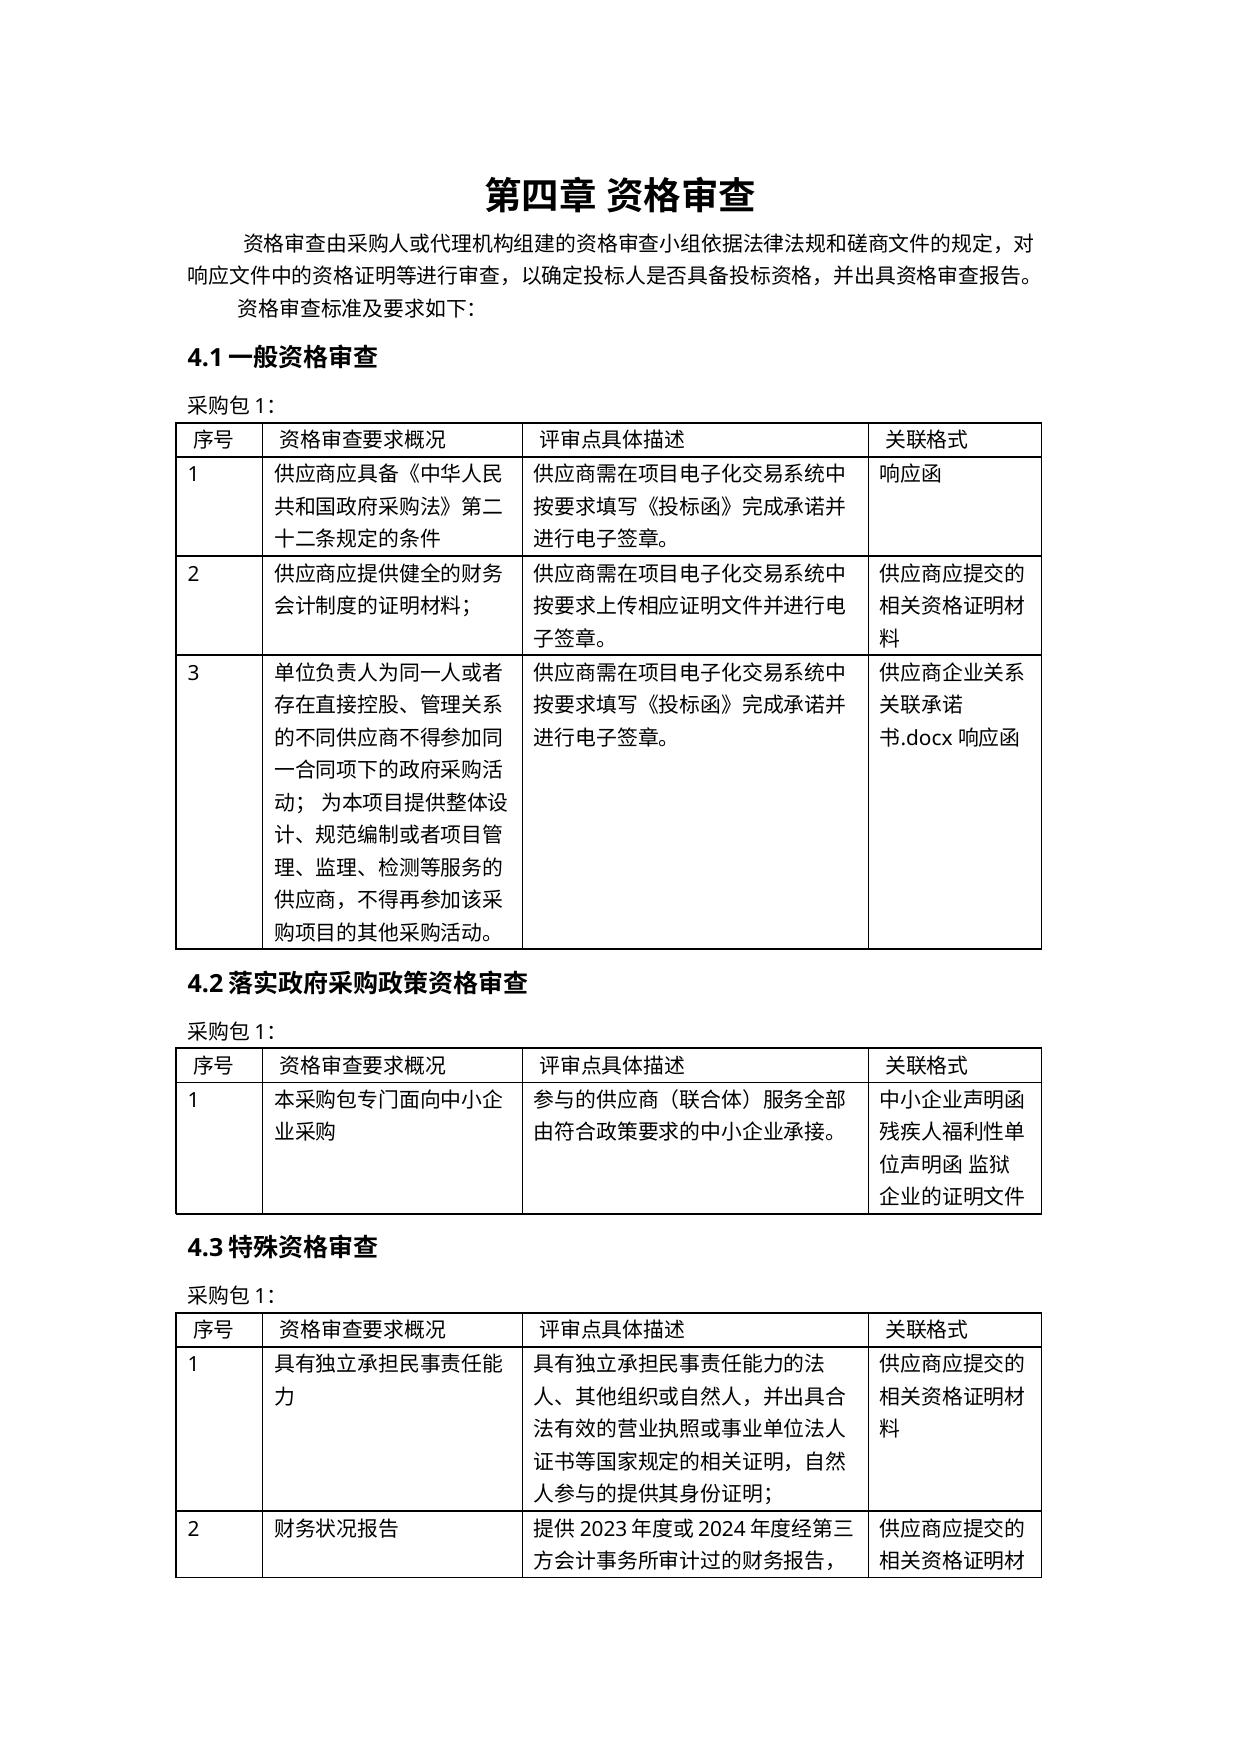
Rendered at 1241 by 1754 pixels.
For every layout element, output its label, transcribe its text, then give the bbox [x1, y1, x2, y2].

text 第四章 资格审查 [187, 162, 1053, 227]
table_header 评审点具体描述 [523, 1314, 868, 1346]
table_header 关联格式 [869, 424, 1041, 456]
text 资格审查由采购人或代理机构组建的资格审查小组依据法律法规和磋商文件的规定，对响应文件中的资格证明等进行审查，以确定投标人是否具备投标资格，并出具资格审查报告。 [187, 227, 1053, 292]
table_cell 供应商需在项目电子化交易系统中按要求填写《投标函》完成承诺并进行电子签章。 [523, 656, 868, 948]
table_header 资格审查要求概况 [263, 424, 522, 456]
table_cell 1 [177, 1348, 262, 1510]
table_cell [523, 1512, 868, 1577]
table_header 评审点具体描述 [523, 1049, 868, 1081]
table_cell 单位负责人为同一人或者存在直接控股、管理关系的不同供应商不得参加同一合同项下的政府采购活动； 为本项目提供整体设计、规范编制或者项目管理、监理、检测等服务的供应商，不得再参加该采购项目的其他采购活动。 [263, 656, 522, 948]
table_header 评审点具体描述 [523, 424, 868, 456]
table_cell 供应商应提交的相关资格证明材料 [869, 1348, 1041, 1510]
text 4.3特殊资格审查 [187, 1214, 1053, 1279]
table_header 序号 [177, 1049, 262, 1081]
table_cell 具有独立承担民事责任能力 [263, 1348, 522, 1510]
table_cell 本采购包专门面向中小企业采购 [263, 1083, 522, 1213]
table_cell 1 [177, 458, 262, 555]
table_header 关联格式 [869, 1314, 1041, 1346]
table_cell 供应商应提供健全的财务会计制度的证明材料； [263, 557, 522, 654]
table_header 资格审查要求概况 [263, 1049, 522, 1081]
table_cell 财务状况报告 [263, 1512, 522, 1577]
table_cell 3 [177, 656, 262, 948]
text 4.1一般资格审查 [187, 324, 1053, 389]
table_cell 2 [177, 557, 262, 654]
text 资格审查标准及要求如下： [187, 292, 1053, 324]
table_header 序号 [177, 1314, 262, 1346]
table_cell 供应商需在项目电子化交易系统中按要求上传相应证明文件并进行电子签章。 [523, 557, 868, 654]
text 采购包1： [187, 1279, 1053, 1312]
table_header 关联格式 [869, 1049, 1041, 1081]
table_cell 中小企业声明函 残疾人福利性单位声明函 监狱企业的证明文件 [869, 1083, 1041, 1213]
table_cell 1 [177, 1083, 262, 1213]
text 4.2落实政府采购政策资格审查 [187, 950, 1053, 1015]
table_cell 供应商应具备《中华人民共和国政府采购法》第二十二条规定的条件 [263, 458, 522, 555]
table_header 资格审查要求概况 [263, 1314, 522, 1346]
table_cell 供应商企业关系关联承诺书.docx 响应函 [869, 656, 1041, 948]
table_header 序号 [177, 424, 262, 456]
table_cell 供应商需在项目电子化交易系统中按要求填写《投标函》完成承诺并进行电子签章。 [523, 458, 868, 555]
table_cell 具有独立承担民事责任能力的法人、其他组织或自然人，并出具合法有效的营业执照或事业单位法人证书等国家规定的相关证明，自然人参与的提供其身份证明； [523, 1348, 868, 1510]
table_cell 供应商应提交的相关资格证明材料 [869, 557, 1041, 654]
text 采购包1： [187, 1015, 1053, 1047]
text 采购包1： [187, 389, 1053, 422]
table_cell 响应函 [869, 458, 1041, 555]
table_cell 参与的供应商（联合体）服务全部由符合政策要求的中小企业承接。 [523, 1083, 868, 1213]
table_cell 供应商应提交的相关资格证明材料 [869, 1512, 1041, 1577]
table_cell 2 [177, 1512, 262, 1577]
